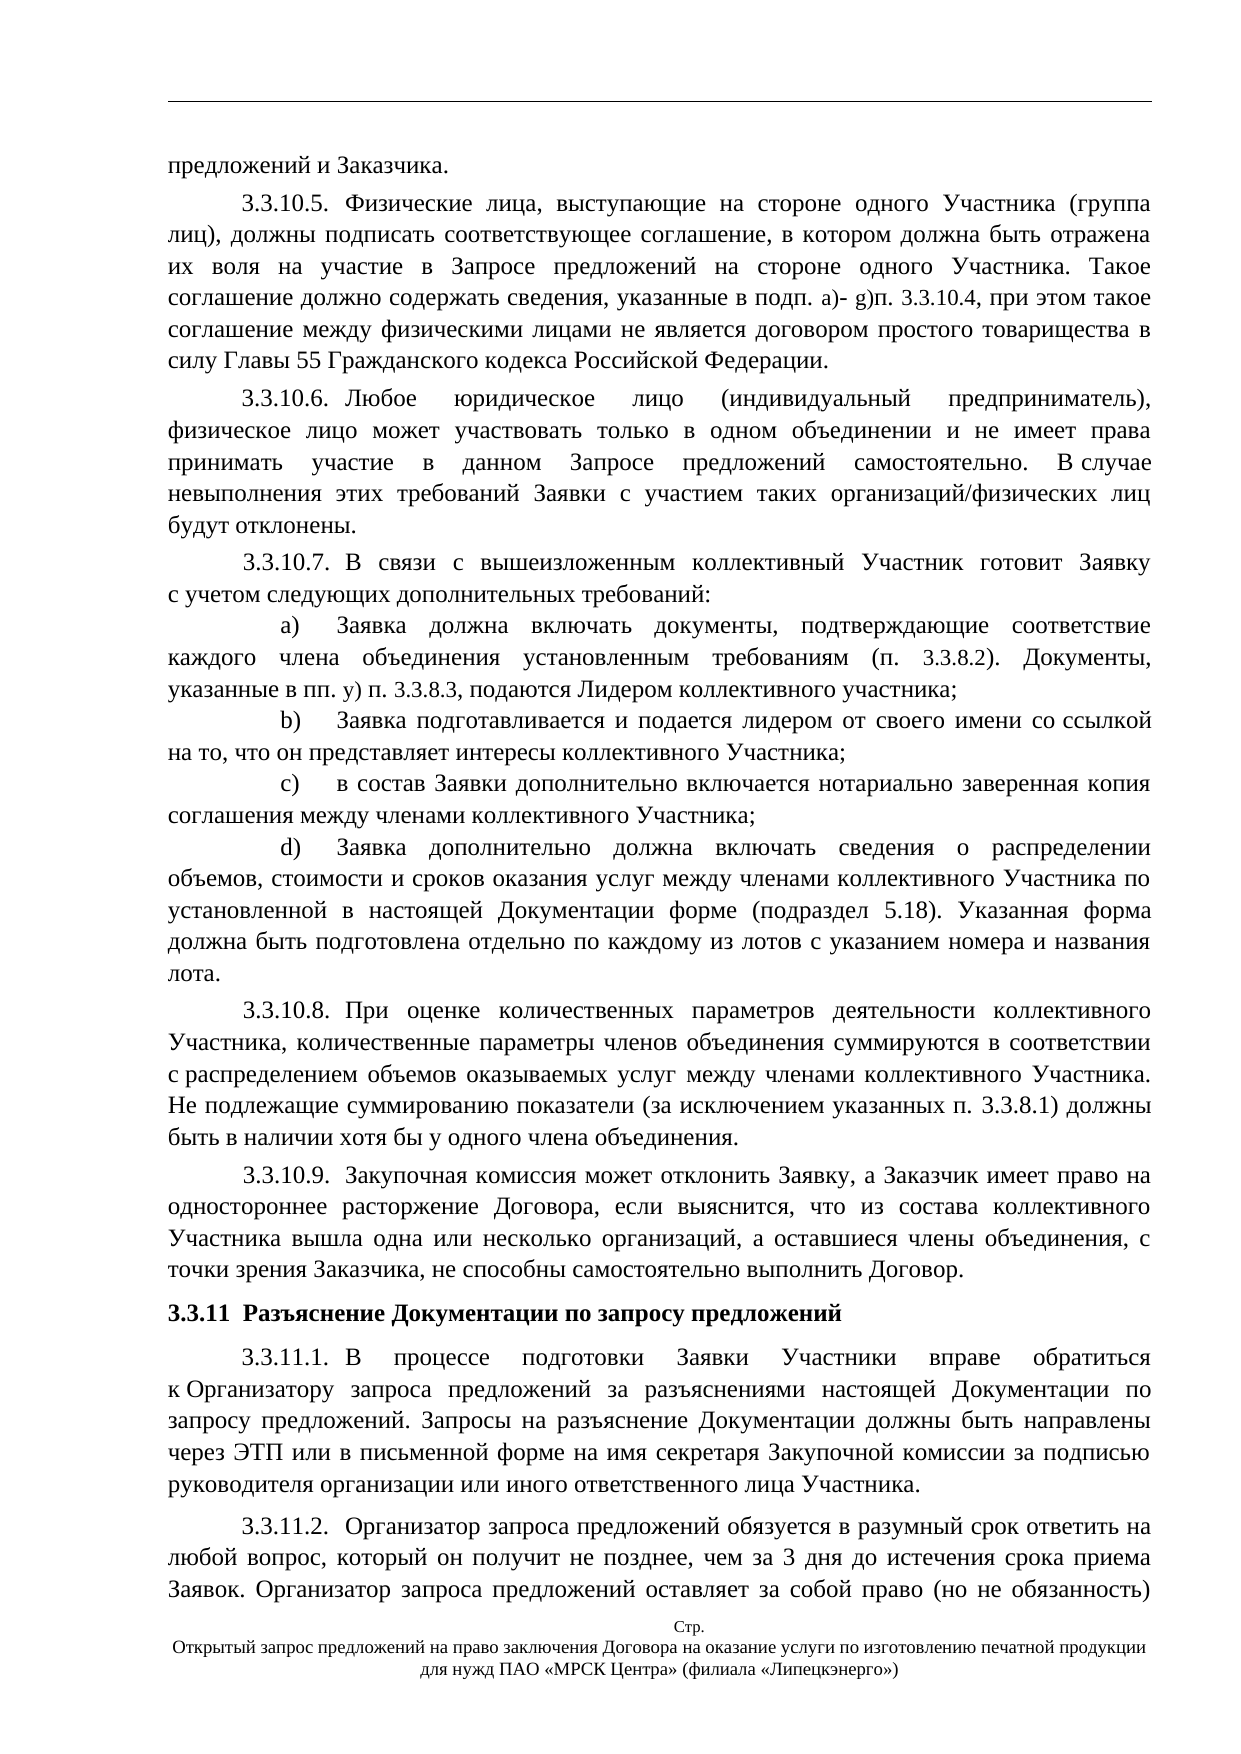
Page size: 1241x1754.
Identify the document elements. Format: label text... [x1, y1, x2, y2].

list В процессе подготовки Заявки Участники вправе обратиться к Организатору запроса предложений за разъяснениями настоящей Документации по запросу предложений. Запросы на разъяснение Документации должны быть направлены через ЭТП или в письменной форме на имя секретаря Закупочной комиссии за подписью руководителя организации или иного ответственного лица Участника. [168, 1342, 1152, 1497]
list в состав Заявки дополнительно включается нотариально заверенная копия соглашения между членами коллективного Участника; [168, 768, 1152, 829]
list Заявка подготавливается и подается лидером от своего имени со ссылкой на то, что он представляет интересы коллективного Участника; [168, 705, 1152, 766]
list Закупочная комиссия может отклонить Заявку, а Заказчик имеет право на одностороннее расторжение Договора, если выяснится, что из состава коллективного Участника вышла одна или несколько организаций, а оставшиеся члены объединения, с точки зрения Заказчика, не способны самостоятельно выполнить Договор. [168, 1160, 1152, 1283]
subtitle Разъяснение Документации по запросу предложений [168, 1298, 1152, 1327]
list Физические лица, выступающие на стороне одного Участника (группа лиц), должны подписать соответствующее соглашение, в котором должна быть отражена их воля на участие в Запросе предложений на стороне одного Участника. Такое соглашение должно содержать сведения, указанные в подп. a)- g)п. 3.3.10.4, при этом такое соглашение между физическими лицами не является договором простого товарищества в силу Главы 55 Гражданского кодекса Российской Федерации. [168, 188, 1152, 374]
list При оценке количественных параметров деятельности коллективного Участника, количественные параметры членов объединения суммируются в соответствии с распределением объемов оказываемых услуг между членами коллективного Участника. Не подлежащие суммированию показатели (за исключением указанных п. 3.3.8.1) должны быть в наличии хотя бы у одного члена объединения. [168, 996, 1152, 1151]
list Заявка должна включать документы, подтверждающие соответствие каждого члена объединения установленным требованиям (п. 3.3.8.2). Документы, указанные в пп. у) п. 3.3.8.3, подаются Лидером коллективного участника; [168, 611, 1152, 702]
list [168, 1511, 1152, 1603]
list Любое юридическое лицо (индивидуальный предприниматель), физическое лицо может участвовать только в одном объединении и не имеет права принимать участие в данном Запросе предложений самостоятельно. В случае невыполнения этих требований Заявки с участием таких организаций/физических лиц будут отклонены. [168, 383, 1152, 538]
list В связи с вышеизложенным коллективный Участник готовит Заявку с учетом следующих дополнительных требований: [168, 547, 1152, 608]
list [168, 150, 1152, 179]
list Заявка дополнительно должна включать сведения о распределении объемов, стоимости и сроков оказания услуг между членами коллективного Участника по установленной в настоящей Документации форме (подраздел 5.18). Указанная форма должна быть подготовлена отдельно по каждому из лотов с указанием номера и названия лота. [168, 832, 1152, 987]
